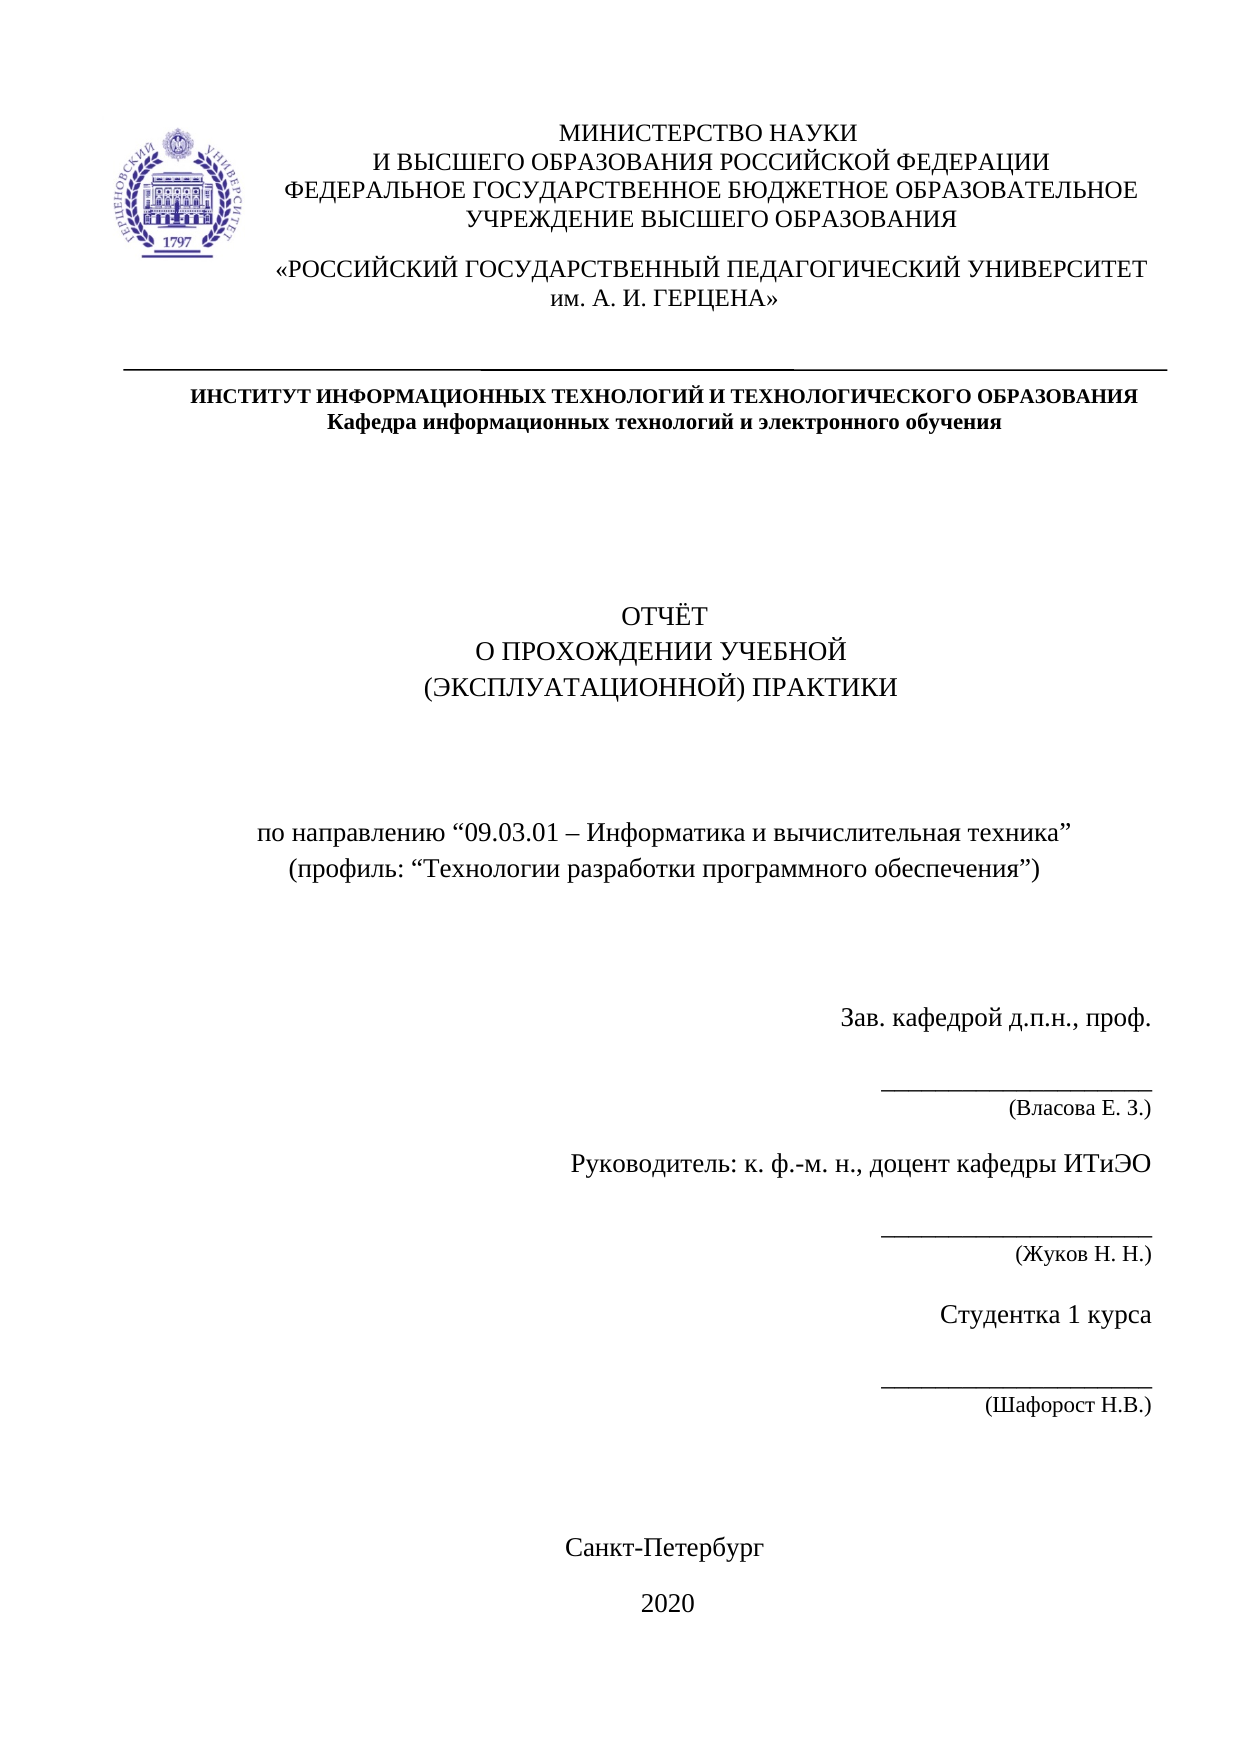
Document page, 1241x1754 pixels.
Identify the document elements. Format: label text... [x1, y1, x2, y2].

text (Шафорост Н.В.) [177, 1391, 1152, 1418]
text Студентка 1 курса [177, 1298, 1152, 1329]
text по направлению “09.03.01 – Информатика и вычислительная техника” [177, 816, 1152, 847]
text ОТЧЁТ О ПРОХОЖДЕНИИ УЧЕБНОЙ (ЭКСПЛУАТАЦИОННОЙ) ПРАКТИКИ [177, 600, 1152, 734]
picture [102, 116, 253, 269]
text МИНИСТЕРСТВО НАУКИ И ВЫСШЕГО ОБРАЗОВАНИЯ РОССИЙСКОЙ ФЕДЕРАЦИИ [253, 118, 1152, 176]
text ____________________ [177, 1360, 1152, 1391]
text Санкт-Петербург [177, 1531, 1152, 1562]
text ____________________ [177, 1209, 1152, 1240]
text ____________________ [177, 1063, 1152, 1094]
text ФЕДЕРАЛЬНОЕ ГОСУДАРСТВЕННОЕ БЮДЖЕТНОЕ ОБРАЗОВАТЕЛЬНОЕ УЧРЕЖДЕНИЕ ВЫСШЕГО ОБРАЗОВАНИЯ [253, 176, 1152, 233]
text ИНСТИТУТ ИНФОРМАЦИОННЫХ ТЕХНОЛОГИЙ И ТЕХНОЛОГИЧЕСКОГО ОБРАЗОВАНИЯ [177, 384, 1152, 408]
text (Власова Е. З.) [177, 1094, 1152, 1121]
text Руководитель: к. ф.-м. н., доцент кафедры ИТиЭО [177, 1147, 1152, 1178]
text 2020 [177, 1587, 1152, 1618]
text Зав. кафедрой д.п.н., проф. [177, 1001, 1152, 1032]
text (профиль: “Технологии разработки программного обеспечения”) [177, 852, 1152, 883]
text Кафедра информационных технологий и электронного обучения [177, 408, 1152, 435]
text (Жуков Н. Н.) [177, 1240, 1152, 1267]
text «РОССИЙСКИЙ ГОСУДАРСТВЕННЫЙ ПЕДАГОГИЧЕСКИЙ УНИВЕРСИТЕТ им. А. И. ГЕРЦЕНА» [177, 254, 1152, 311]
